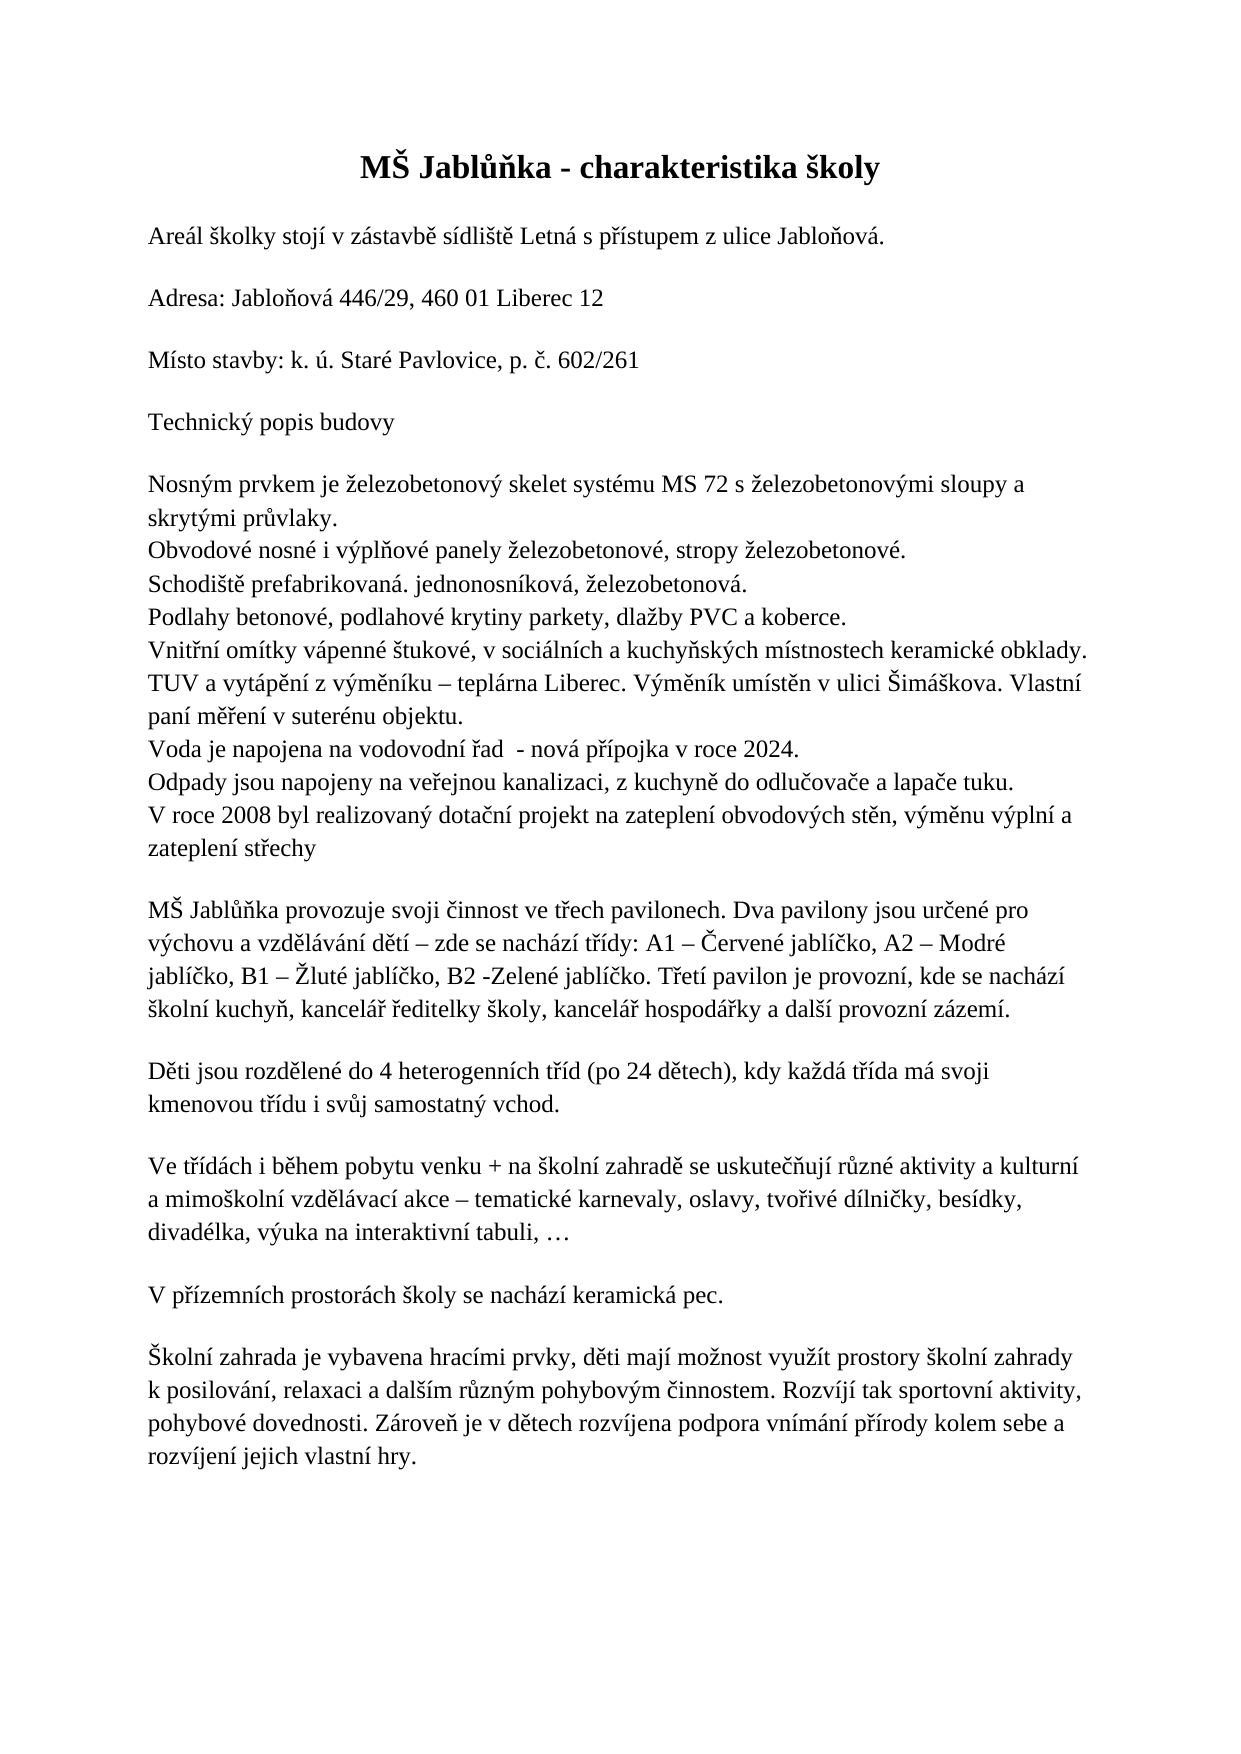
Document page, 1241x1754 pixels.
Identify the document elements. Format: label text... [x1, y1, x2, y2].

text Schodiště prefabrikovaná. jednonosníková, železobetonová. [148, 569, 1093, 597]
text Školní zahrada je vybavena hracími prvky, děti mají možnost využít prostory školní zahrady k posilování, relaxaci a dalším různým pohybovým činnostem. Rozvíjí tak sportovní aktivity, pohybové dovednosti. Zároveň je v dětech rozvíjena podpora vnímání přírody kolem sebe a rozvíjení jejich vlastní hry. [148, 1342, 1093, 1470]
text Děti jsou rozdělené do 4 heterogenních tříd (po 24 dětech), kdy každá třída má svoji kmenovou třídu i svůj samostatný vchod. [148, 1056, 1093, 1118]
text V přízemních prostorách školy se nachází keramická pec. [148, 1280, 1093, 1308]
text Obvodové nosné i výplňové panely železobetonové, stropy železobetonové. [148, 536, 1093, 564]
text MŠ Jablůňka provozuje svoji činnost ve třech pavilonech. Dva pavilony jsou určené pro výchovu a vzdělávání dětí – zde se nachází třídy: A1 – Červené jablíčko, A2 – Modré jablíčko, B1 – Žluté jablíčko, B2 -Zelené jablíčko. Třetí pavilon je provozní, kde se nachází školní kuchyň, kancelář ředitelky školy, kancelář hospodářky a další provozní zázemí. [148, 895, 1093, 1023]
text Odpady jsou napojeny na veřejnou kanalizaci, z kuchyně do odlučovače a lapače tuku. [148, 767, 1093, 796]
text V roce 2008 byl realizovaný dotační projekt na zateplení obvodových stěn, výměnu výplní a zateplení střechy [148, 800, 1093, 862]
text Nosným prvkem je železobetonový skelet systému MS 72 s železobetonovými sloupy a skrytými průvlaky. [148, 469, 1093, 531]
text Technický popis budovy [148, 407, 1093, 436]
text Areál školky stojí v zástavbě sídliště Letná s přístupem z ulice Jabloňová. [148, 221, 1093, 249]
text Voda je napojena na vodovodní řad - nová přípojka v roce 2024. [148, 734, 1093, 762]
text Adresa: Jabloňová 446/29, 460 01 Liberec 12 [148, 283, 1093, 312]
text MŠ Jablůňka - charakteristika školy [148, 148, 1093, 186]
text Podlahy betonové, podlahové krytiny parkety, dlažby PVC a koberce. [148, 602, 1093, 630]
text Vnitřní omítky vápenné štukové, v sociálních a kuchyňských místnostech keramické obklady. TUV a vytápění z výměníku – teplárna Liberec. Výměník umístěn v ulici Šimáškova. Vlastní paní měření v suterénu objektu. [148, 635, 1093, 729]
text Ve třídách i během pobytu venku + na školní zahradě se uskutečňují různé aktivity a kulturní a mimoškolní vzdělávací akce – tematické karnevaly, oslavy, tvořivé dílničky, besídky, divadélka, výuka na interaktivní tabuli, … [148, 1151, 1093, 1246]
text Místo stavby: k. ú. Staré Pavlovice, p. č. 602/261 [148, 345, 1093, 374]
